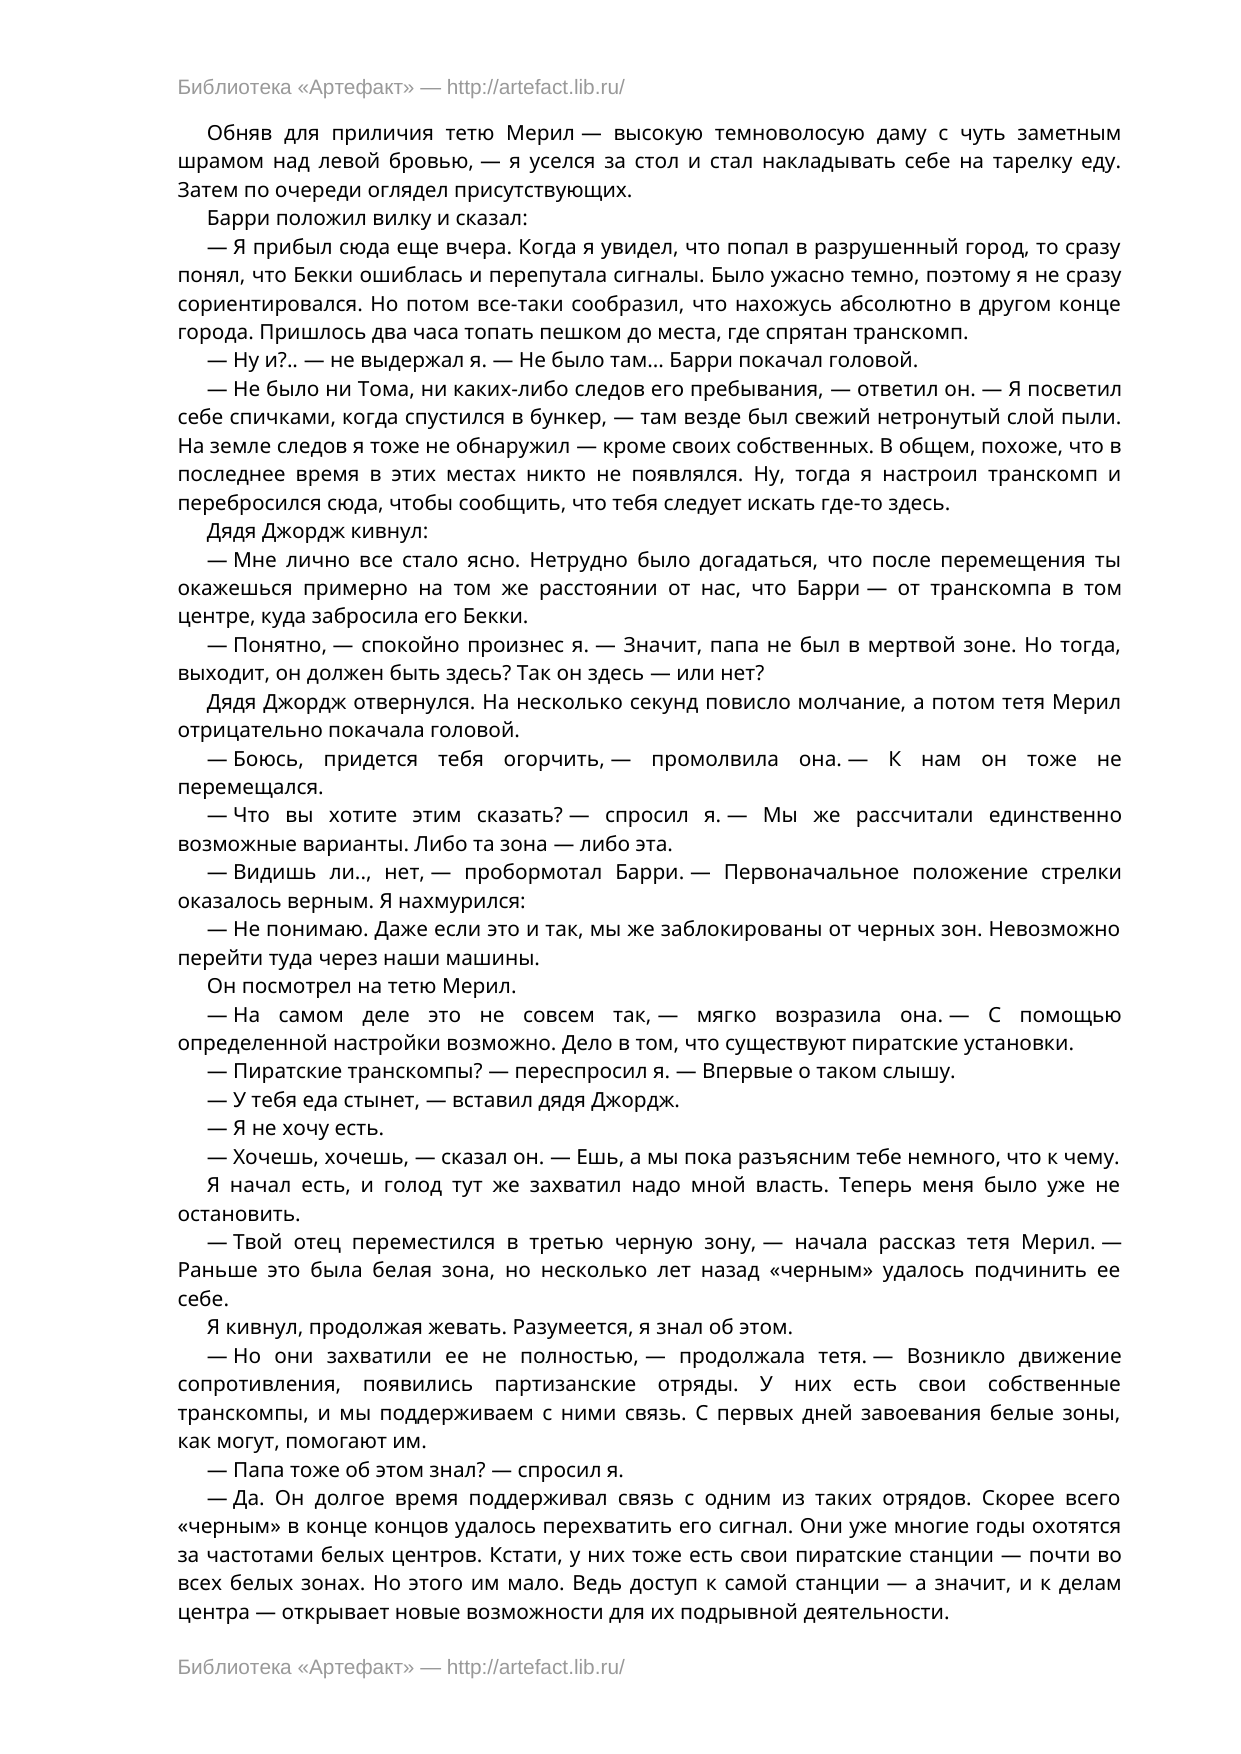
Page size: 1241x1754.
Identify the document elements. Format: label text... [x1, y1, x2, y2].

text — Я не хочу есть. [177, 1113, 1122, 1142]
text — Боюсь, придется тебя огорчить, — промолвила она. — К нам он тоже не перемещался. [177, 744, 1122, 801]
text — У тебя еда стынет, — вставил дядя Джордж. [177, 1085, 1122, 1113]
text Дядя Джордж отвернулся. На несколько секунд повисло молчание, а потом тетя Мерил отрицательно покачала головой. [177, 687, 1122, 744]
text Я начал есть, и голод тут же захватил надо мной власть. Теперь меня было уже не остановить. [177, 1170, 1122, 1227]
text Дядя Джордж кивнул: [177, 516, 1122, 545]
text — Но они захватили ее не полностью, — продолжала тетя. — Возникло движение сопротивления, появились партизанские отряды. У них есть свои собственные транскомпы, и мы поддерживаем с ними связь. С первых дней завоевания белые зоны, как могут, помогают им. [177, 1341, 1122, 1455]
text — Я прибыл сюда еще вчера. Когда я увидел, что попал в разрушенный город, то сразу понял, что Бекки ошиблась и перепутала сигналы. Было ужасно темно, поэтому я не сразу сориентировался. Но потом все-таки сообразил, что нахожусь абсолютно в другом конце города. Пришлось два часа топать пешком до места, где спрятан транскомп. [177, 232, 1122, 346]
text Я кивнул, продолжая жевать. Разумеется, я знал об этом. [177, 1312, 1122, 1341]
text Барри положил вилку и сказал: [177, 203, 1122, 232]
text — Что вы хотите этим сказать? — спросил я. — Мы же рассчитали единственно возможные варианты. Либо та зона — либо эта. [177, 801, 1122, 857]
text — Твой отец переместился в третью черную зону, — начала рассказ тетя Мерил. — Раньше это была белая зона, но несколько лет назад «черным» удалось подчинить ее себе. [177, 1227, 1122, 1312]
text Обняв для приличия тетю Мерил — высокую темноволосую даму с чуть заметным шрамом над левой бровью, — я уселся за стол и стал накладывать себе на тарелку еду. Затем по очереди оглядел присутствующих. [177, 118, 1122, 203]
text — Ну и?.. — не выдержал я. — Не было там... Барри покачал головой. [177, 346, 1122, 374]
text — Не понимаю. Даже если это и так, мы же заблокированы от черных зон. Невозможно перейти туда через наши машины. [177, 914, 1122, 971]
text Он посмотрел на тетю Мерил. [177, 971, 1122, 1000]
text — Видишь ли.., нет, — пробормотал Барри. — Первоначальное положение стрелки оказалось верным. Я нахмурился: [177, 857, 1122, 914]
text — Не было ни Тома, ни каких-либо следов его пребывания, — ответил он. — Я посветил себе спичками, когда спустился в бункер, — там везде был свежий нетронутый слой пыли. На земле следов я тоже не обнаружил — кроме своих собственных. В общем, похоже, что в последнее время в этих местах никто не появлялся. Ну, тогда я настроил транскомп и перебросился сюда, чтобы сообщить, что тебя следует искать где-то здесь. [177, 374, 1122, 516]
text — Да. Он долгое время поддерживал связь с одним из таких отрядов. Скорее всего «черным» в конце концов удалось перехватить его сигнал. Они уже многие годы охотятся за частотами белых центров. Кстати, у них тоже есть свои пиратские станции — почти во всех белых зонах. Но этого им мало. Ведь доступ к самой станции — а значит, и к делам центра — открывает новые возможности для их подрывной деятельности. [177, 1483, 1122, 1625]
text — Понятно, — спокойно произнес я. — Значит, папа не был в мертвой зоне. Но тогда, выходит, он должен быть здесь? Так он здесь — или нет? [177, 630, 1122, 687]
text — Папа тоже об этом знал? — спросил я. [177, 1455, 1122, 1483]
text — Хочешь, хочешь, — сказал он. — Ешь, а мы пока разъясним тебе немного, что к чему. [177, 1142, 1122, 1170]
text — Пиратские транскомпы? — переспросил я. — Впервые о таком слышу. [177, 1057, 1122, 1085]
text — Мне лично все стало ясно. Нетрудно было догадаться, что после перемещения ты окажешься примерно на том же расстоянии от нас, что Барри — от транскомпа в том центре, куда забросила его Бекки. [177, 545, 1122, 630]
text — На самом деле это не совсем так, — мягко возразила она. — С помощью определенной настройки возможно. Дело в том, что существуют пиратские установки. [177, 1000, 1122, 1057]
